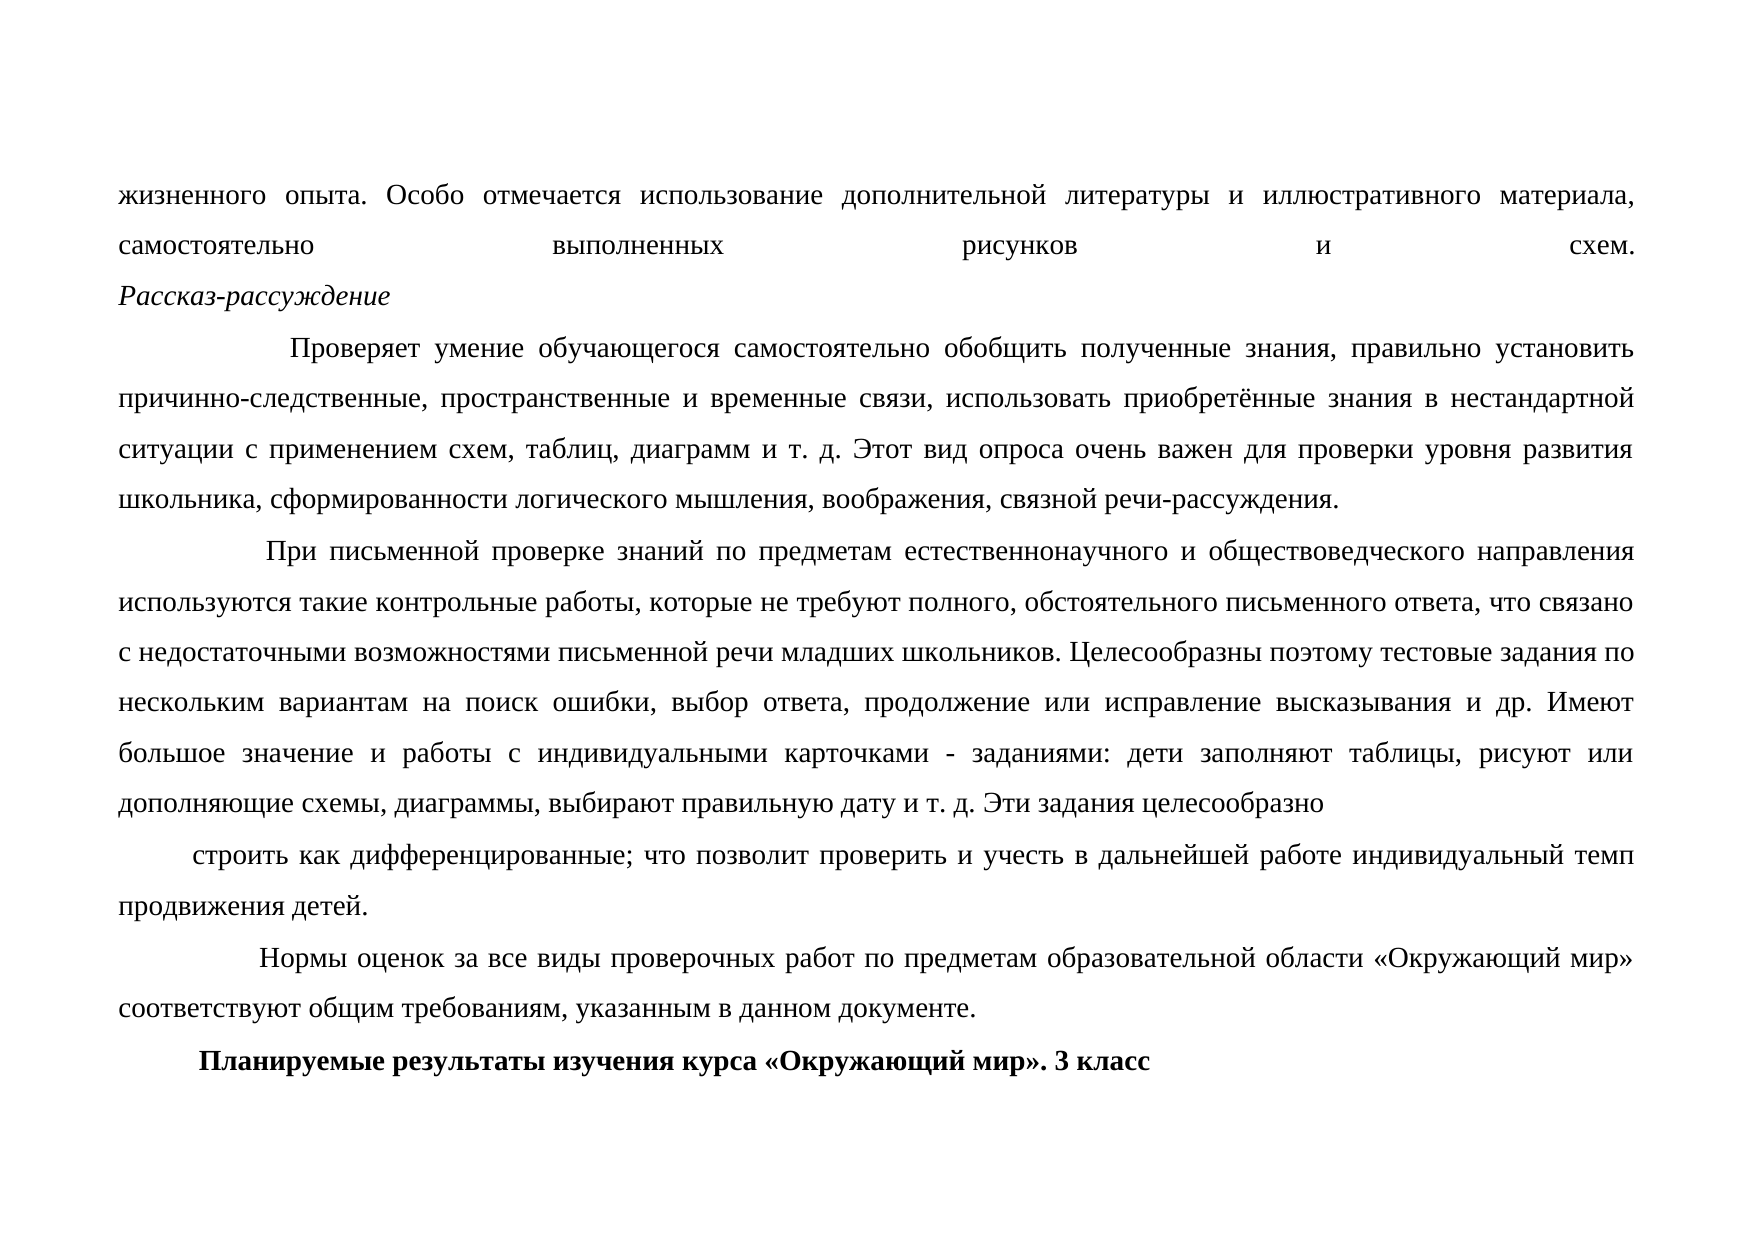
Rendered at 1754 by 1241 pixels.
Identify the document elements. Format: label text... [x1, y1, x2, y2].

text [118, 177, 1636, 311]
text строить как дифференцированные; что позволит проверить и учесть в дальнейшей работе индивидуальный темп продвижения детей. [118, 837, 1636, 921]
text Планируемые результаты изучения курса «Окружающий мир». 3 класс [118, 1043, 1636, 1076]
text При письменной проверке знаний по предметам естественнонаучного и обществоведческого направления используются такие контрольные работы, которые не требуют полного, обстоятельного письменного ответа, что связано с недостаточными возможностями письменной речи младших школьников. Целесообразны поэтому тестовые задания по нескольким вариантам на поиск ошибки, выбор ответа, продолжение или исправление высказывания и др. Имеют большое значение и работы с индивидуальными карточками - заданиями: дети заполняют таблицы, рисуют или дополняющие схемы, диаграммы, выбирают правильную дату и т. д. Эти задания целесообразно [118, 533, 1636, 819]
text Нормы оценок за все виды проверочных работ по предметам образовательной области «Окружающий мир» соответствуют общим требованиям, указанным в данном документе. [118, 940, 1636, 1024]
text Проверяет умение обучающегося самостоятельно обобщить полученные знания, правильно установить причинно-следственные, пространственные и временные связи, использовать приобретённые знания в нестандартной ситуации с применением схем, таблиц, диаграмм и т. д. Этот вид опроса очень важен для проверки уровня развития школьника, сформированности логического мышления, воображения, связной речи-рассуждения. [118, 330, 1636, 515]
